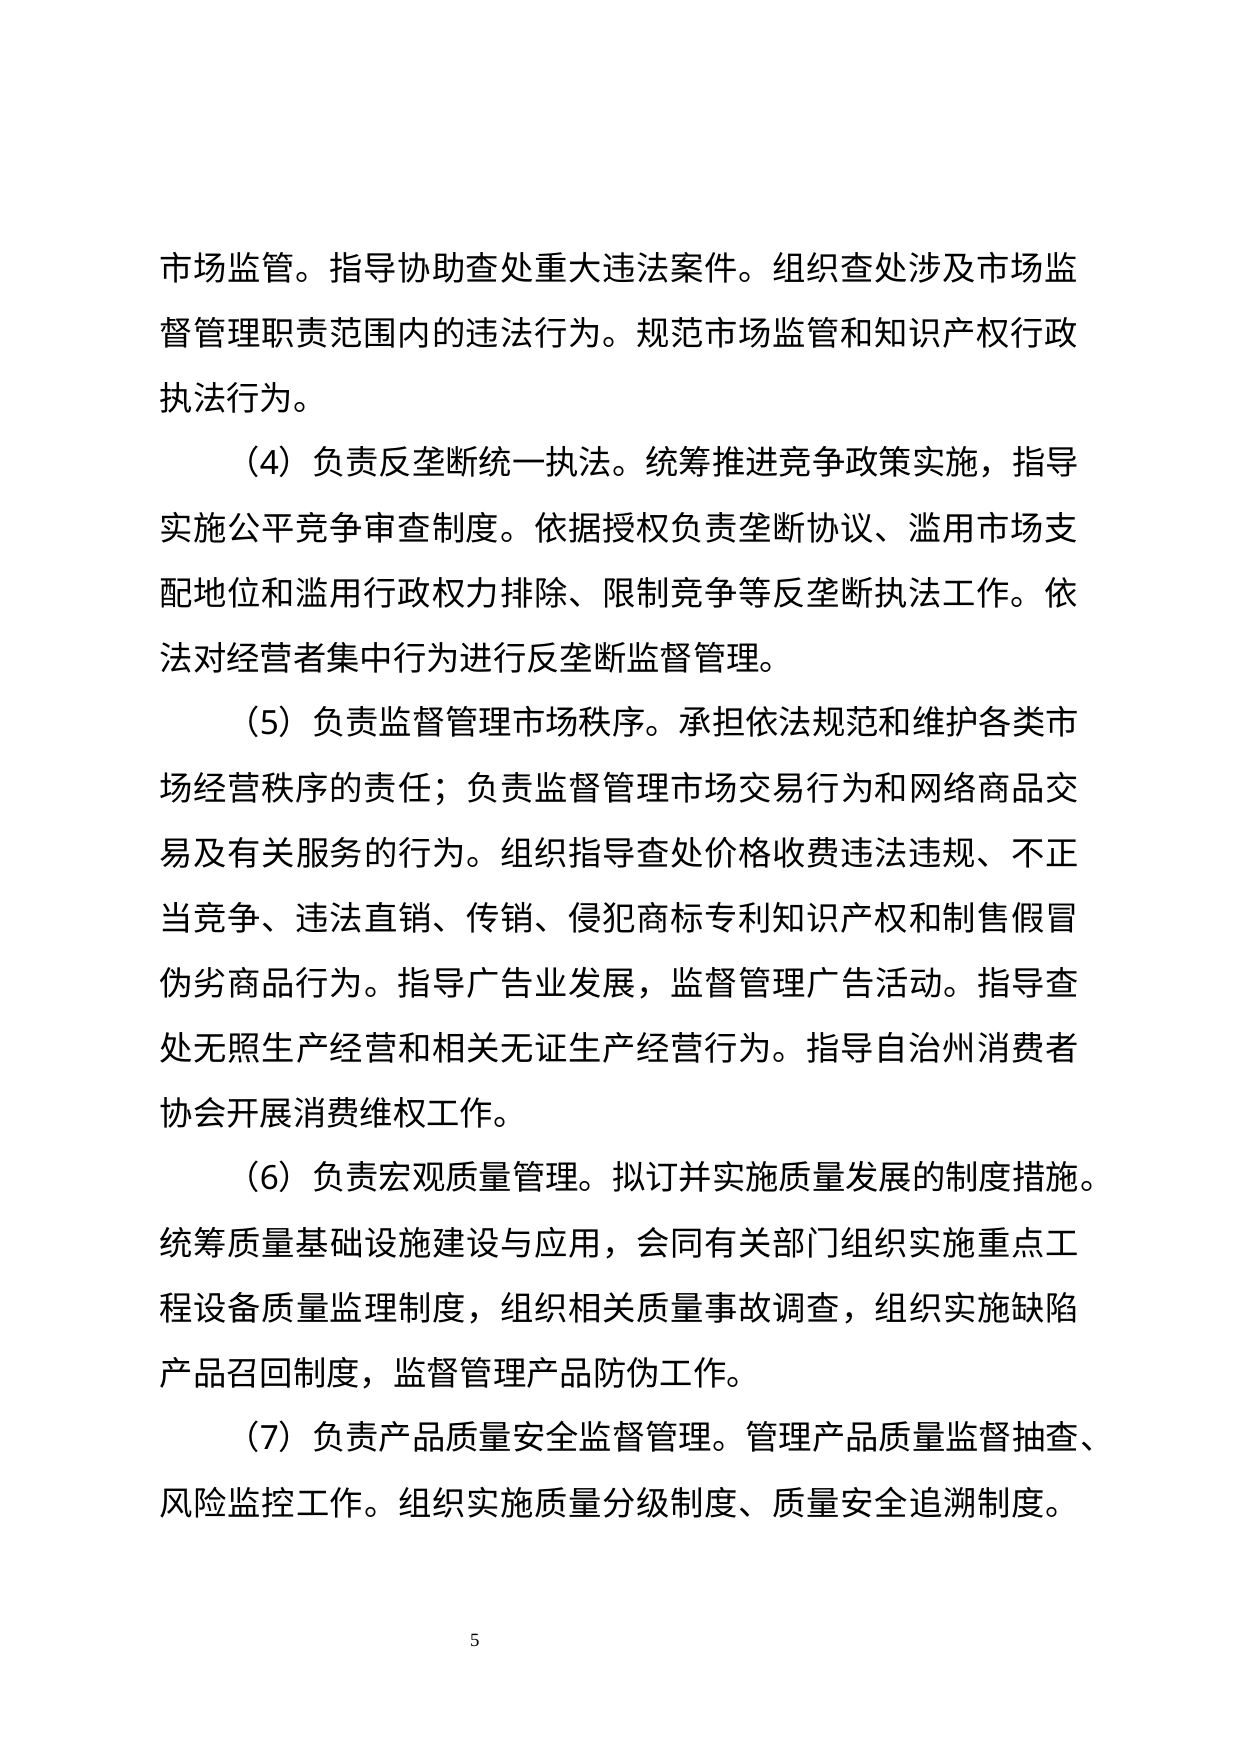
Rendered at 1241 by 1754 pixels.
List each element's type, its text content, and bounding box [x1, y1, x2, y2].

text （6）负责宏观质量管理。拟订并实施质量发展的制度措施。统筹质量基础设施建设与应用，会同有关部门组织实施重点工程设备质量监理制度，组织相关质量事故调查，组织实施缺陷产品召回制度，监督管理产品防伪工作。 [159, 1143, 1081, 1403]
text （4）负责反垄断统一执法。统筹推进竞争政策实施，指导实施公平竞争审查制度。依据授权负责垄断协议、滥用市场支配地位和滥用行政权力排除、限制竞争等反垄断执法工作。依法对经营者集中行为进行反垄断监督管理。 [159, 428, 1081, 688]
text （5）负责监督管理市场秩序。承担依法规范和维护各类市场经营秩序的责任；负责监督管理市场交易行为和网络商品交易及有关服务的行为。组织指导查处价格收费违法违规、不正当竞争、违法直销、传销、侵犯商标专利知识产权和制售假冒伪劣商品行为。指导广告业发展，监督管理广告活动。指导查处无照生产经营和相关无证生产经营行为。指导自治州消费者协会开展消费维权工作。 [159, 688, 1081, 1143]
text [159, 233, 1081, 428]
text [159, 1403, 1081, 1533]
